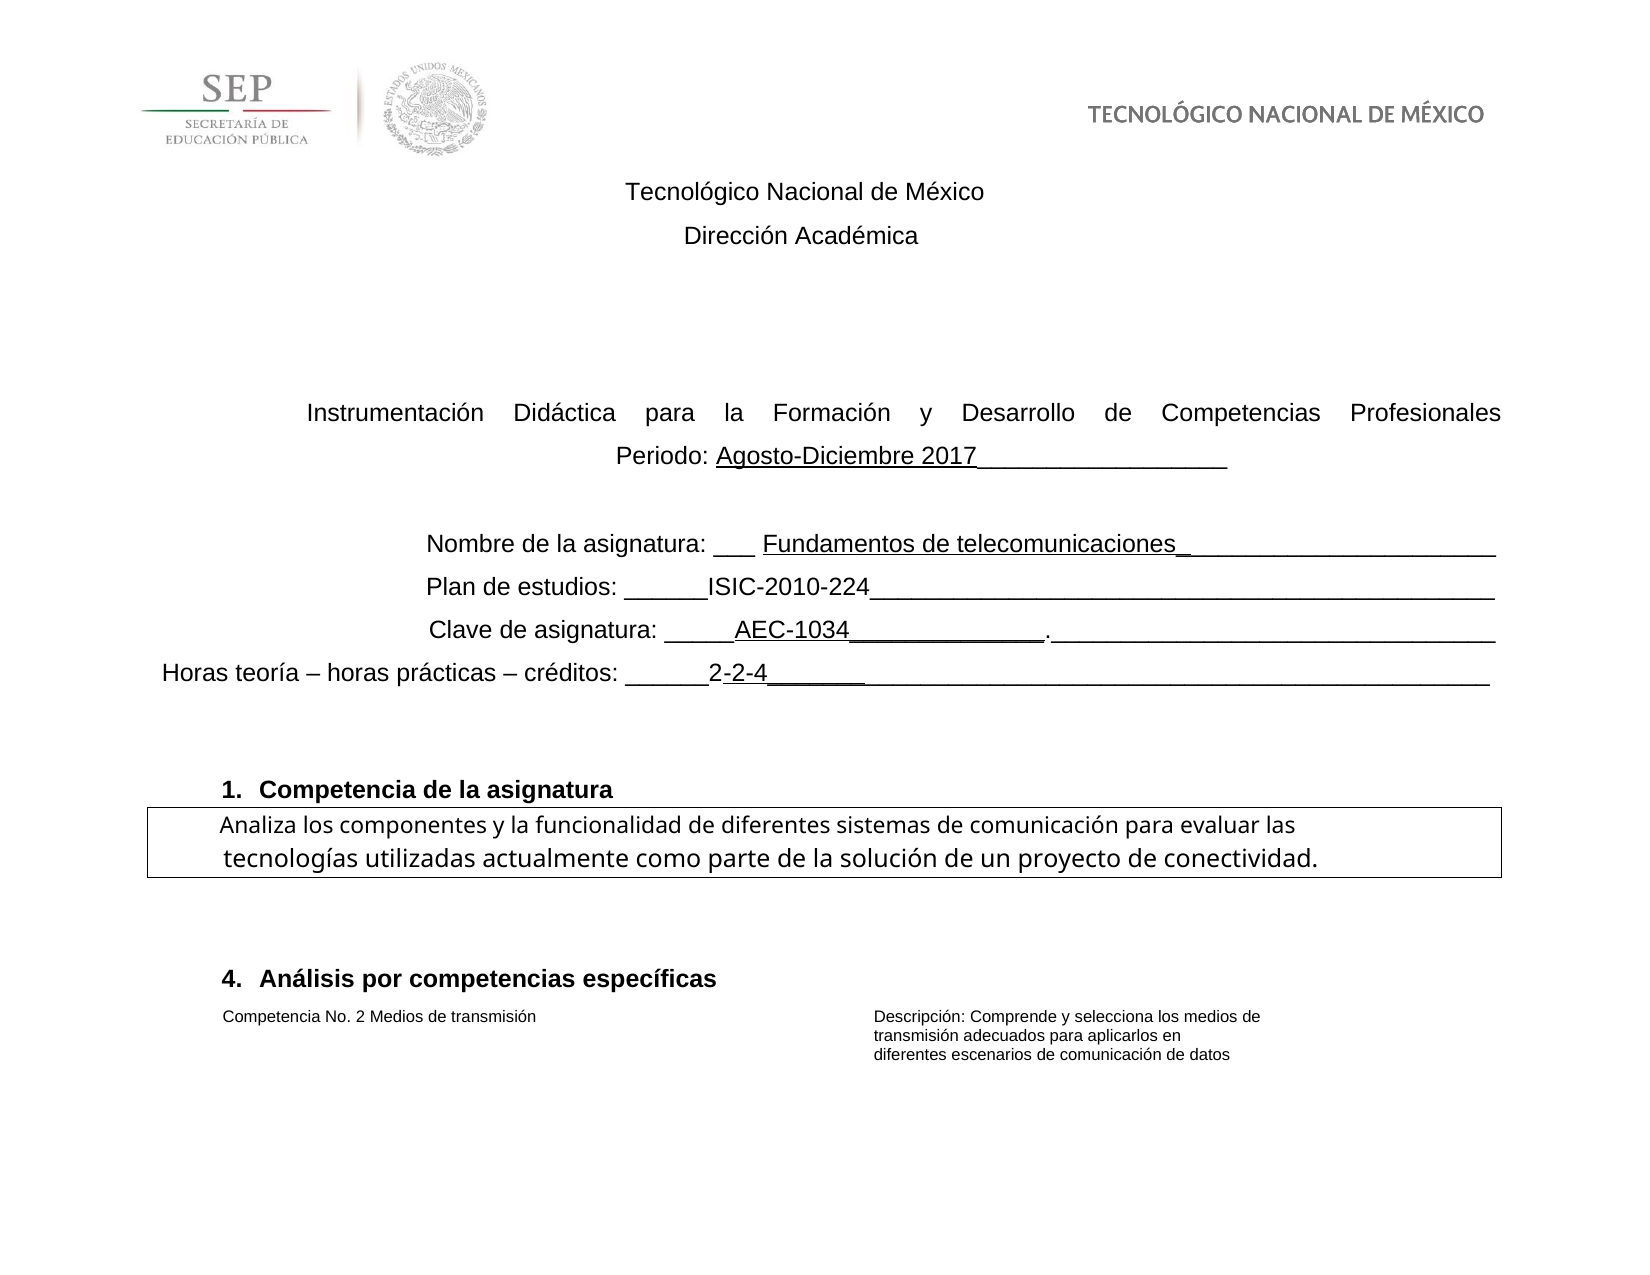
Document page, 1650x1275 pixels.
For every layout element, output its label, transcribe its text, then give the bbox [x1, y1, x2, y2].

table_header Descripción: Comprende y selecciona los medios de transmisión adecuados para aplicarlos en diferentes escenarios de comunicación de datos [862, 1007, 1513, 1083]
picture [1087, 100, 1498, 127]
text Nombre de la asignatura: ___ Fundamentos de telecomunicaciones_______________________ [148, 529, 1496, 558]
text Tecnológico Nacional de México [169, 177, 1440, 206]
text Clave de asignatura: _____AEC-1034______________.________________________________ [148, 615, 1496, 644]
list Competencia de la asignatura [221, 775, 1502, 804]
table_header Competencia No. 2 Medios de transmisión [211, 1007, 862, 1083]
picture [106, 28, 517, 164]
list Análisis por competencias específicas [221, 964, 1502, 993]
table_header Analiza los componentes y la funcionalidad de diferentes sistemas de comunicación para evaluar las tecnologías utilizadas actualmente como parte de la solución de un proyecto de conectividad. [148, 808, 1501, 877]
text Dirección Académica [148, 221, 1502, 249]
text Instrumentación Didáctica para la Formación y Desarrollo de Competencias Profesionales Periodo: Agosto-Diciembre 2017__________________ [306, 397, 1502, 470]
text Horas teoría – horas prácticas – créditos: ______2-2-4____________________________________________________ [162, 658, 1502, 687]
text Plan de estudios: ______ISIC-2010-224_____________________________________________ [148, 572, 1496, 601]
